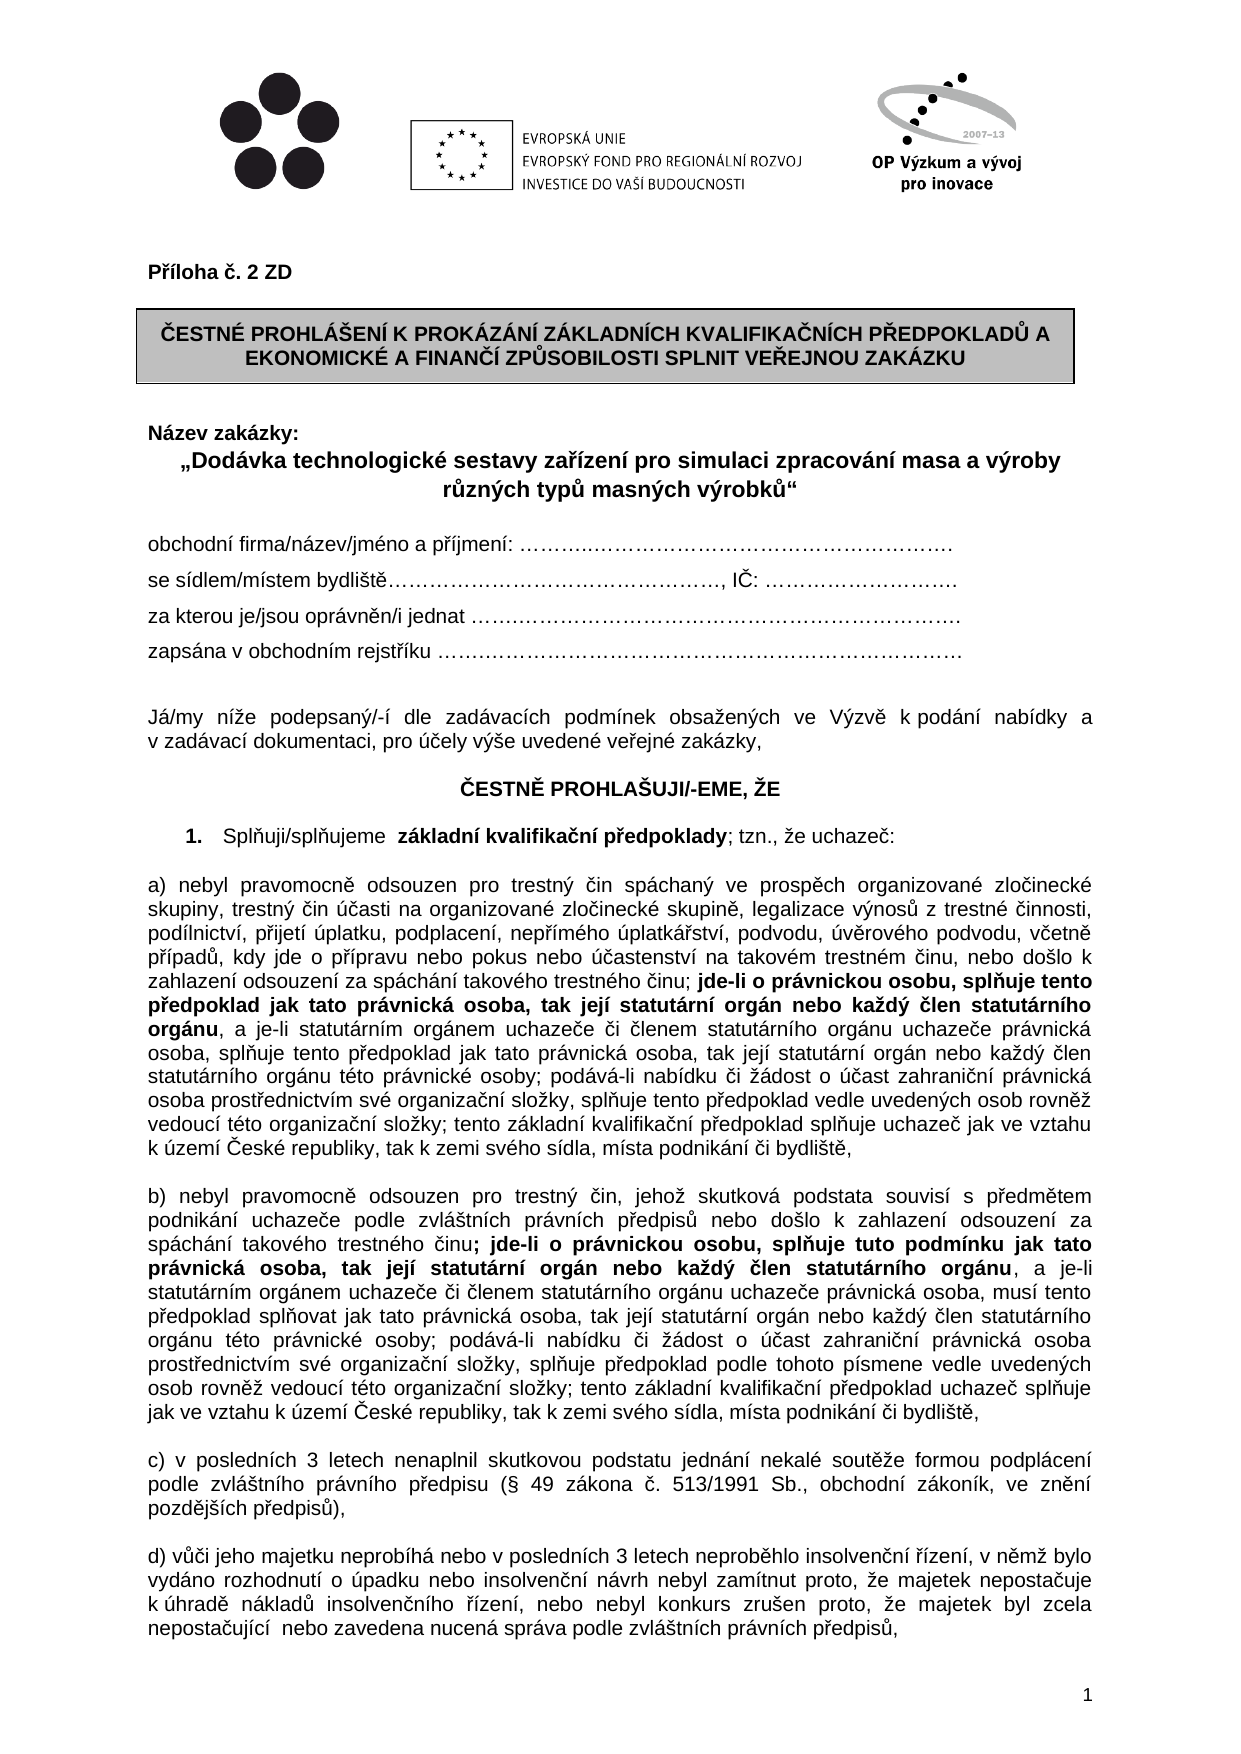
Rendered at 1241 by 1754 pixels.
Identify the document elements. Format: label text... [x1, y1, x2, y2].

text b) nebyl pravomocně odsouzen pro trestný čin, jehož skutková podstata souvisí s předmětem podnikání uchazeče podle zvláštních právních předpisů nebo došlo k zahlazení odsouzení za spáchání takového trestného činu; jde-li o právnickou osobu, splňuje tuto podmínku jak tato právnická osoba, tak její statutární orgán nebo každý člen statutárního orgánu, a je-li statutárním orgánem uchazeče či členem statutárního orgánu uchazeče právnická osoba, musí tento předpoklad splňovat jak tato právnická osoba, tak její statutární orgán nebo každý člen statutárního orgánu této právnické osoby; podává-li nabídku či žádost o účast zahraniční právnická osoba prostřednictvím své organizační složky, splňuje předpoklad podle tohoto písmene vedle uvedených osob rovněž vedoucí této organizační složky; tento základní kvalifikační předpoklad uchazeč splňuje jak ve vztahu k území České republiky, tak k zemi svého sídla, místa podnikání či bydliště, [148, 1184, 1093, 1424]
text „Dodávka technologické sestavy zařízení pro simulaci zpracování masa a výroby různých typů masných výrobků“ [148, 444, 1093, 503]
text Já/my níže podepsaný/-í dle zadávacích podmínek obsažených ve Výzvě k podání nabídky a v zadávací dokumentaci, pro účely výše uvedené veřejné zakázky, [148, 704, 1093, 752]
text za kterou je/jsou oprávněn/i jednat …….………………………………………………………. [148, 603, 1093, 627]
table_header ČESTNÉ PROHLÁŠENÍ K PROKÁZÁNÍ ZÁKLADNÍCH KVALIFIKAČNÍCH PŘEDPOKLADŮ A EKONOMICKÉ A FINANČÍ ZPŮSOBILOSTI SPLNIT VEŘEJNOU ZAKÁZKU [137, 310, 1073, 382]
text obchodní firma/název/jméno a příjmení: ………..……………………………………………. [148, 532, 1093, 556]
text Název zakázky: [148, 421, 1093, 444]
text d) vůči jeho majetku neprobíhá nebo v posledních 3 letech neproběhlo insolvenční řízení, v němž bylo vydáno rozhodnutí o úpadku nebo insolvenční návrh nebyl zamítnut proto, že majetek nepostačuje k úhradě nákladů insolvenčního řízení, nebo nebyl konkurs zrušen proto, že majetek byl zcela nepostačující nebo zavedena nucená správa podle zvláštních právních předpisů, [148, 1543, 1093, 1639]
text Příloha č. 2 ZD [148, 261, 1093, 284]
picture [147, 0, 1093, 261]
text a) nebyl pravomocně odsouzen pro trestný čin spáchaný ve prospěch organizované zločinecké skupiny, trestný čin účasti na organizované zločinecké skupině, legalizace výnosů z trestné činnosti, podílnictví, přijetí úplatku, podplacení, nepřímého úplatkářství, podvodu, úvěrového podvodu, včetně případů, kdy jde o přípravu nebo pokus nebo účastenství na takovém trestném činu, nebo došlo k zahlazení odsouzení za spáchání takového trestného činu; jde-li o právnickou osobu, splňuje tento předpoklad jak tato právnická osoba, tak její statutární orgán nebo každý člen statutárního orgánu, a je-li statutárním orgánem uchazeče či členem statutárního orgánu uchazeče právnická osoba, splňuje tento předpoklad jak tato právnická osoba, tak její statutární orgán nebo každý člen statutárního orgánu této právnické osoby; podává-li nabídku či žádost o účast zahraniční právnická osoba prostřednictvím své organizační složky, splňuje tento předpoklad vedle uvedených osob rovněž vedoucí této organizační složky; tento základní kvalifikační předpoklad splňuje uchazeč jak ve vztahu k území České republiky, tak k zemi svého sídla, místa podnikání či bydliště, [148, 873, 1093, 1160]
text c) v posledních 3 letech nenaplnil skutkovou podstatu jednání nekalé soutěže formou podplácení podle zvláštního právního předpisu (§ 49 zákona č. 513/1991 Sb., obchodní zákoník, ve znění pozdějších předpisů), [148, 1448, 1093, 1519]
text ČESTNĚ PROHLAŠUJI/-EME, ŽE [148, 776, 1093, 800]
text se sídlem/místem bydliště…………………………………………, IČ: ………………………. [148, 567, 1093, 591]
text zapsána v obchodním rejstříku …….…………………………………………………………… [148, 639, 1093, 663]
list Splňuji/splňujeme základní kvalifikační předpoklady; tzn., že uchazeč: [185, 824, 1093, 848]
